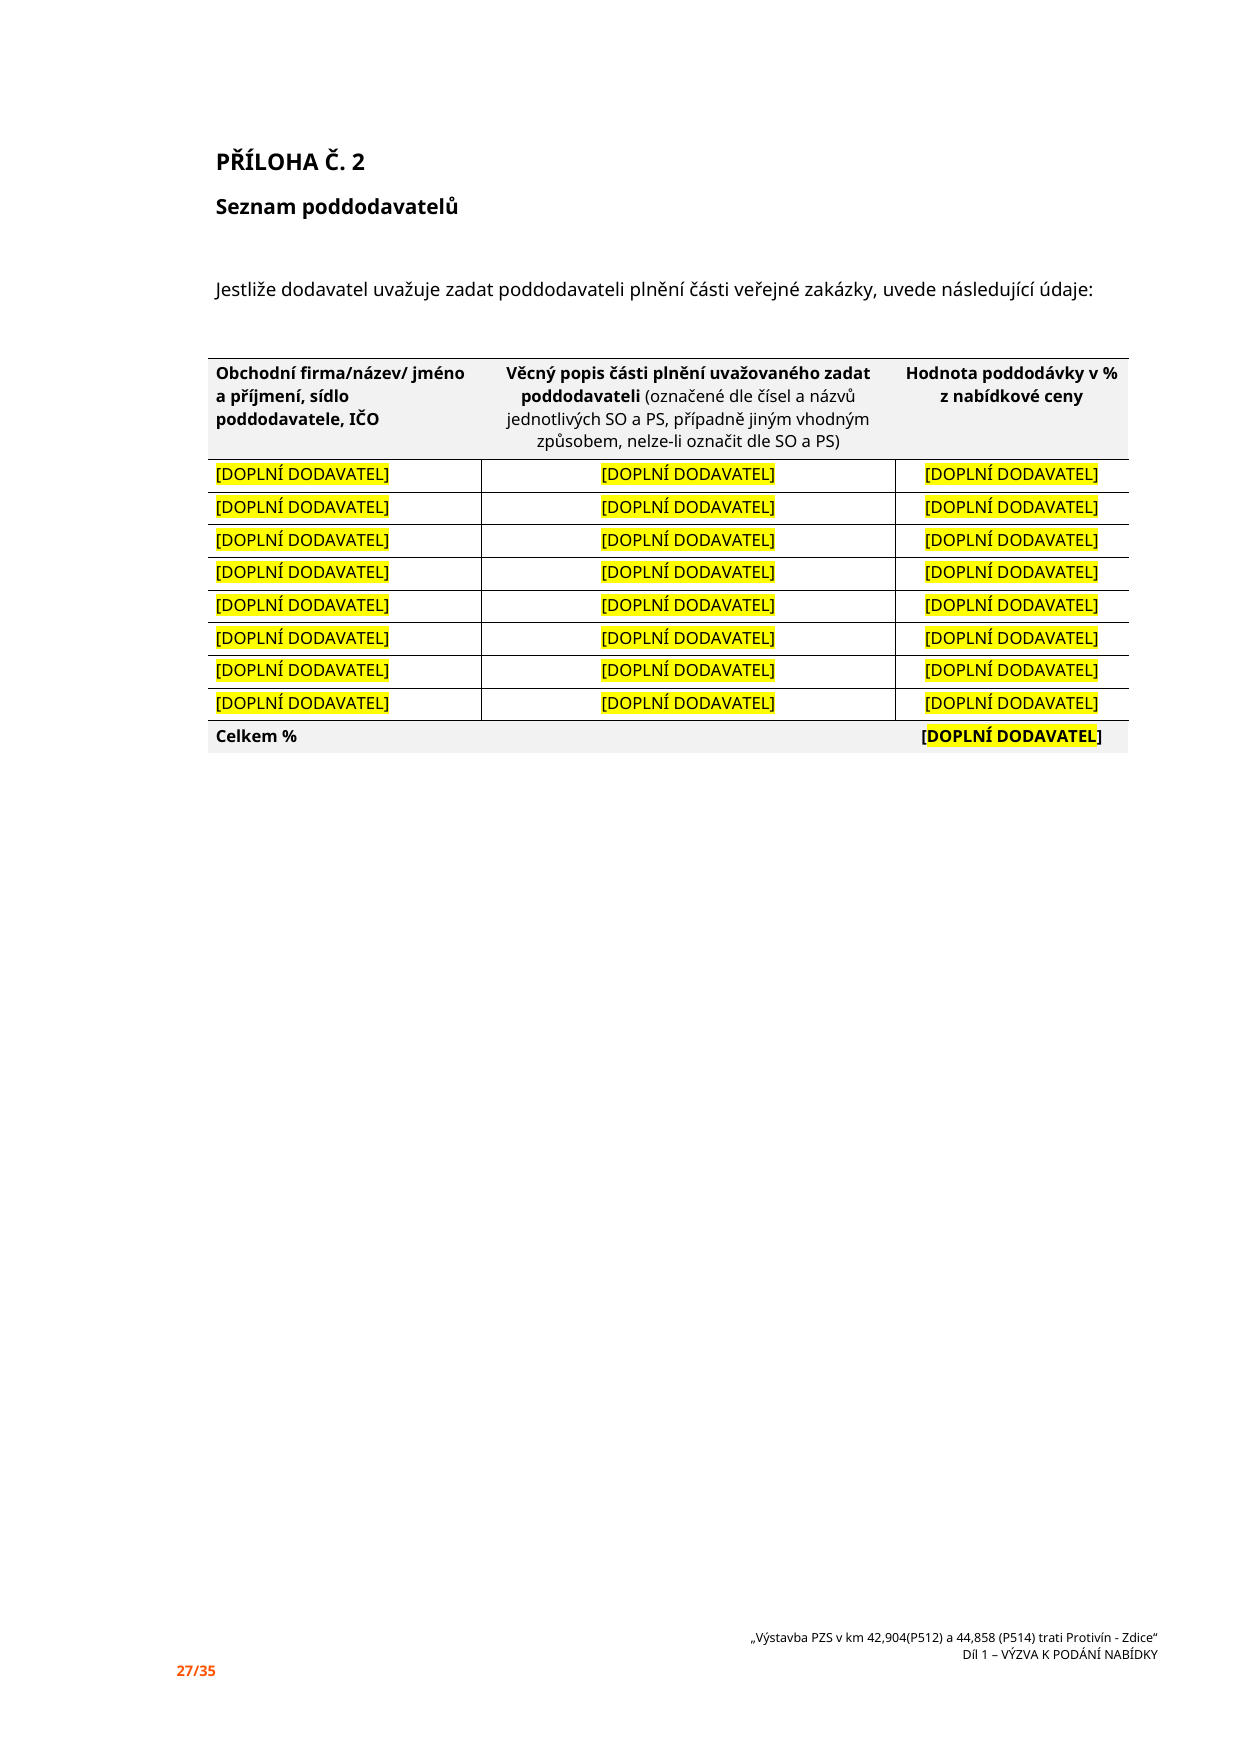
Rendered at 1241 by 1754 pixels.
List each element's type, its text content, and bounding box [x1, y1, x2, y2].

table_header Obchodní firma/název/ jméno a příjmení, sídlo poddodavatele, IČO [208, 359, 481, 459]
table_cell [DOPLNÍ DODAVATEL] [896, 558, 1128, 589]
table_cell [DOPLNÍ DODAVATEL] [896, 591, 1128, 622]
table_cell [DOPLNÍ DODAVATEL] [482, 591, 895, 622]
table_header Hodnota poddodávky v % z nabídkové ceny [895, 359, 1128, 459]
table_cell [481, 721, 895, 753]
table_cell [DOPLNÍ DODAVATEL] [482, 623, 895, 655]
table_cell [DOPLNÍ DODAVATEL] [482, 656, 895, 688]
table_cell [DOPLNÍ DODAVATEL] [208, 460, 481, 491]
text Jestliže dodavatel uvažuje zadat poddodavateli plnění části veřejné zakázky, uvede následující údaje: [216, 277, 1122, 302]
table_header Věcný popis části plnění uvažovaného zadat poddodavateli (označené dle čísel a názvů jednotlivých SO a PS, případně jiným vhodným způsobem, nelze-li označit dle SO a PS) [481, 359, 895, 459]
table_cell [DOPLNÍ DODAVATEL] [482, 689, 895, 720]
table_cell [DOPLNÍ DODAVATEL] [208, 689, 481, 720]
table_cell [DOPLNÍ DODAVATEL] [896, 460, 1128, 491]
table_cell [DOPLNÍ DODAVATEL] [895, 721, 1128, 753]
table_cell [DOPLNÍ DODAVATEL] [896, 493, 1128, 524]
text Příloha č. 2 [216, 146, 1122, 177]
text Seznam poddodavatelů [216, 192, 1122, 221]
table_cell [DOPLNÍ DODAVATEL] [896, 525, 1128, 557]
table_cell [DOPLNÍ DODAVATEL] [208, 493, 481, 524]
table_cell [DOPLNÍ DODAVATEL] [896, 656, 1128, 688]
table_cell [DOPLNÍ DODAVATEL] [482, 525, 895, 557]
table_cell [DOPLNÍ DODAVATEL] [208, 591, 481, 622]
table_cell [DOPLNÍ DODAVATEL] [208, 558, 481, 589]
table_cell [DOPLNÍ DODAVATEL] [208, 623, 481, 655]
table_cell [DOPLNÍ DODAVATEL] [482, 558, 895, 589]
table_cell [DOPLNÍ DODAVATEL] [208, 525, 481, 557]
table_cell [DOPLNÍ DODAVATEL] [208, 656, 481, 688]
table_cell [DOPLNÍ DODAVATEL] [482, 460, 895, 491]
table_cell [DOPLNÍ DODAVATEL] [896, 623, 1128, 655]
table_cell [DOPLNÍ DODAVATEL] [896, 689, 1128, 720]
table_cell [DOPLNÍ DODAVATEL] [482, 493, 895, 524]
table_cell Celkem % [208, 721, 481, 753]
